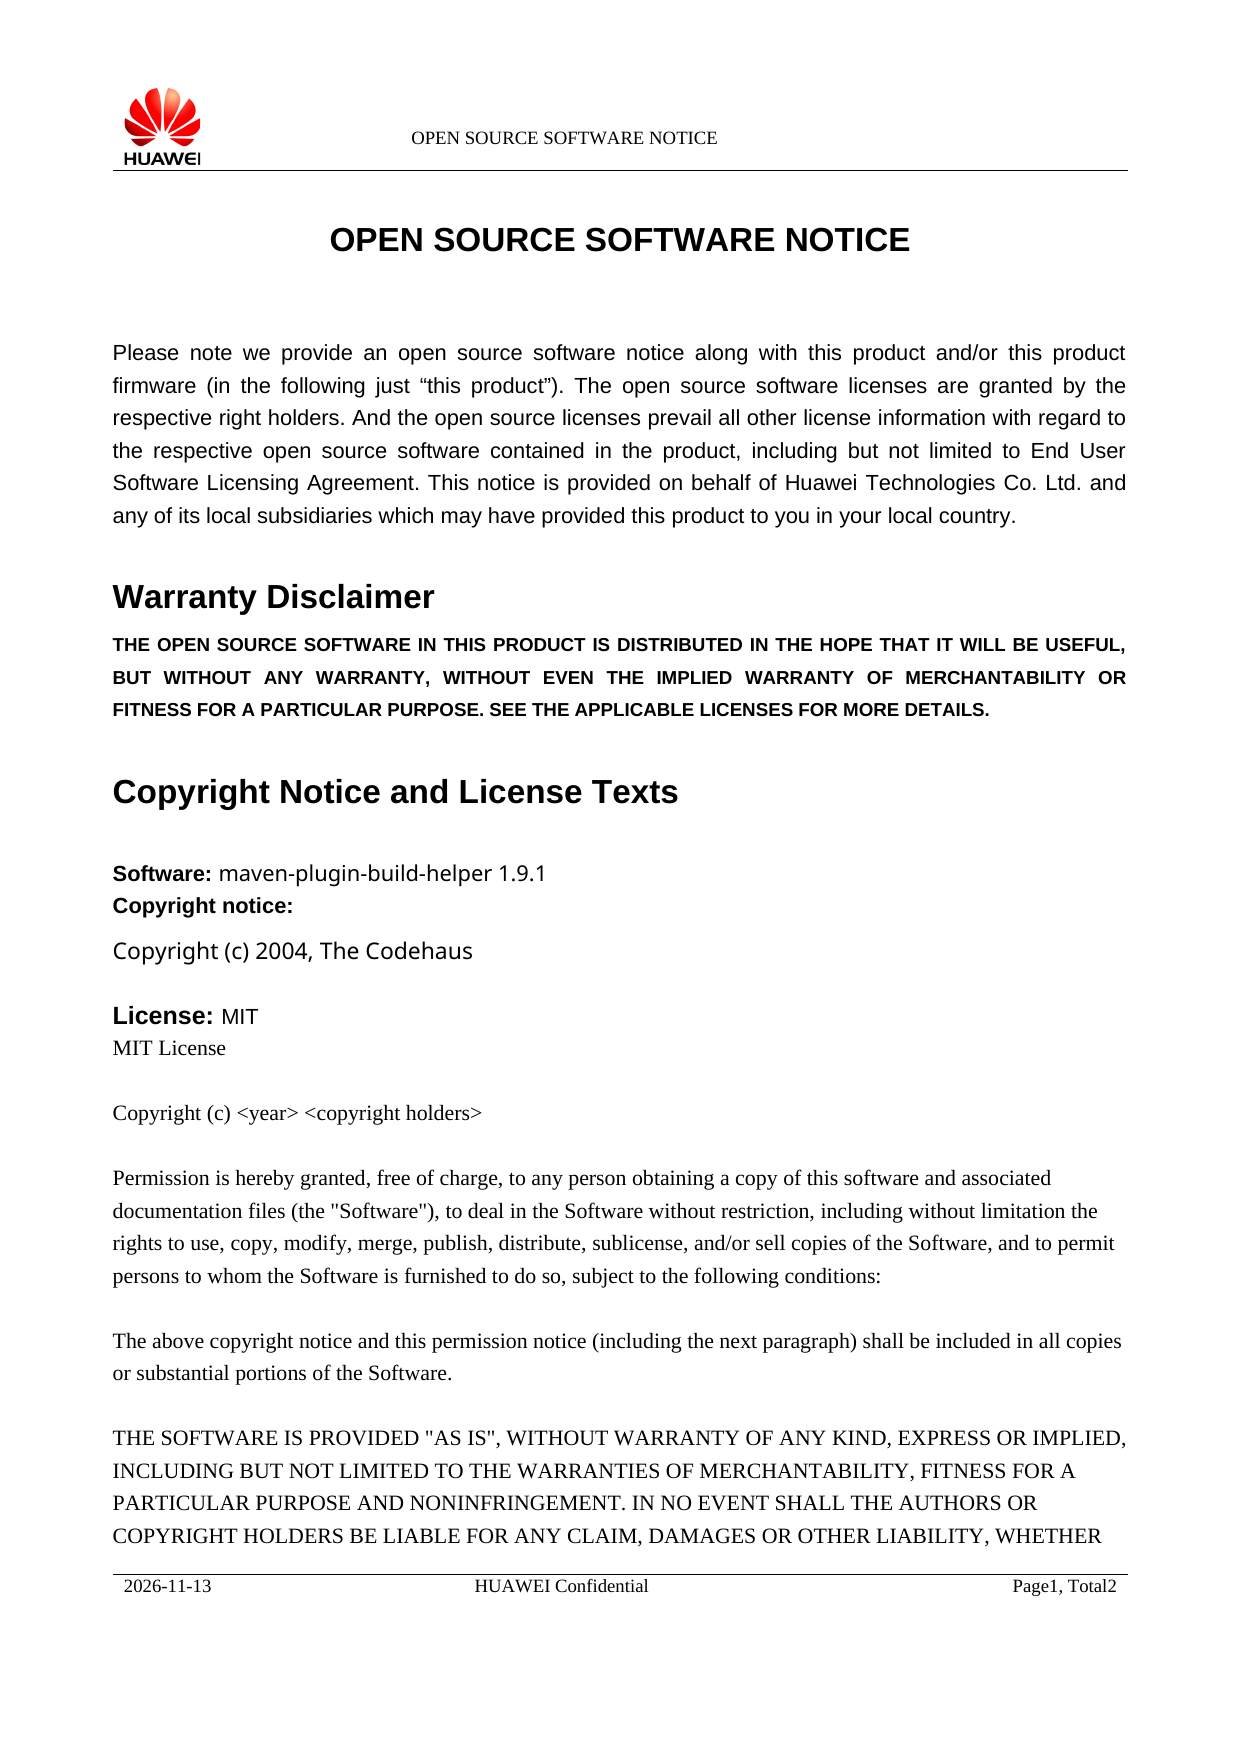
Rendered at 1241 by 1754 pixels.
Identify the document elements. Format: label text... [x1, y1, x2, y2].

text Copyright Notice and License Texts [112, 759, 1128, 824]
text The open source software in this product is distributed in the hope that it will be useful, but WITHOUT ANY WARRANTY, without even the implied warranty of MERCHANTABILITY or FITNESS FOR A PARTICULAR PURPOSE. See the applicable licenses for more details. [112, 629, 1128, 726]
text Please note we provide an open source software notice along with this product and/or this product firmware (in the following just “this product”). The open source software licenses are granted by the respective right holders. And the open source licenses prevail all other license information with regard to the respective open source software contained in the product, including but not limited to End User Software Licensing Agreement. This notice is provided on behalf of Huawei Technologies Co. Ltd. and any of its local subsidiaries which may have provided this product to you in your local country. [112, 336, 1128, 531]
text Copyright notice: [112, 889, 1128, 921]
title Software: maven-plugin-build-helper 1.9.1 [112, 856, 1128, 889]
text License: MIT [112, 999, 1128, 1031]
text Copyright (c) 2004, The Codehaus [112, 934, 1128, 999]
text Warranty Disclaimer [112, 564, 1128, 629]
text OPEN SOURCE SOFTWARE NOTICE [112, 206, 1128, 271]
picture [124, 88, 201, 165]
